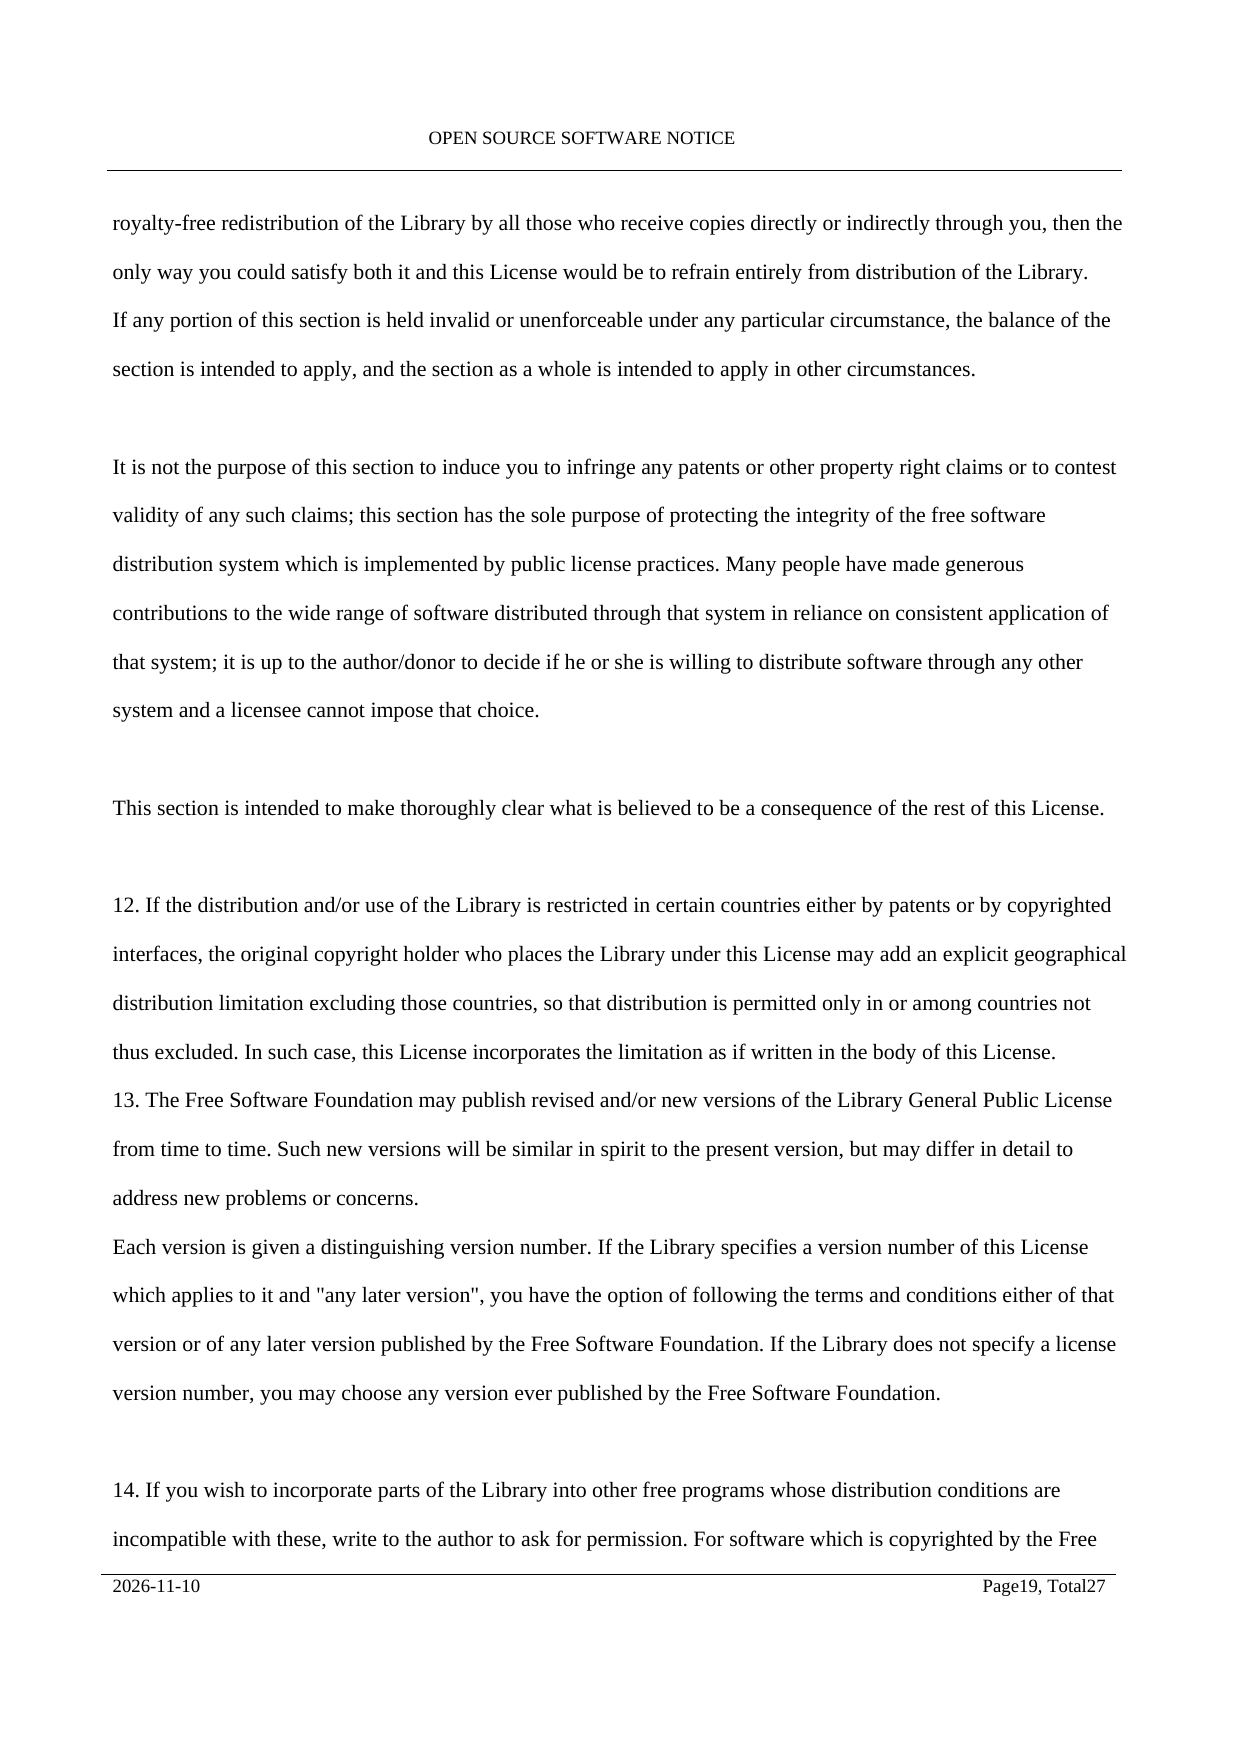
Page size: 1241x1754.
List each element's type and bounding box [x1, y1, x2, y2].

text [112, 206, 1128, 1555]
